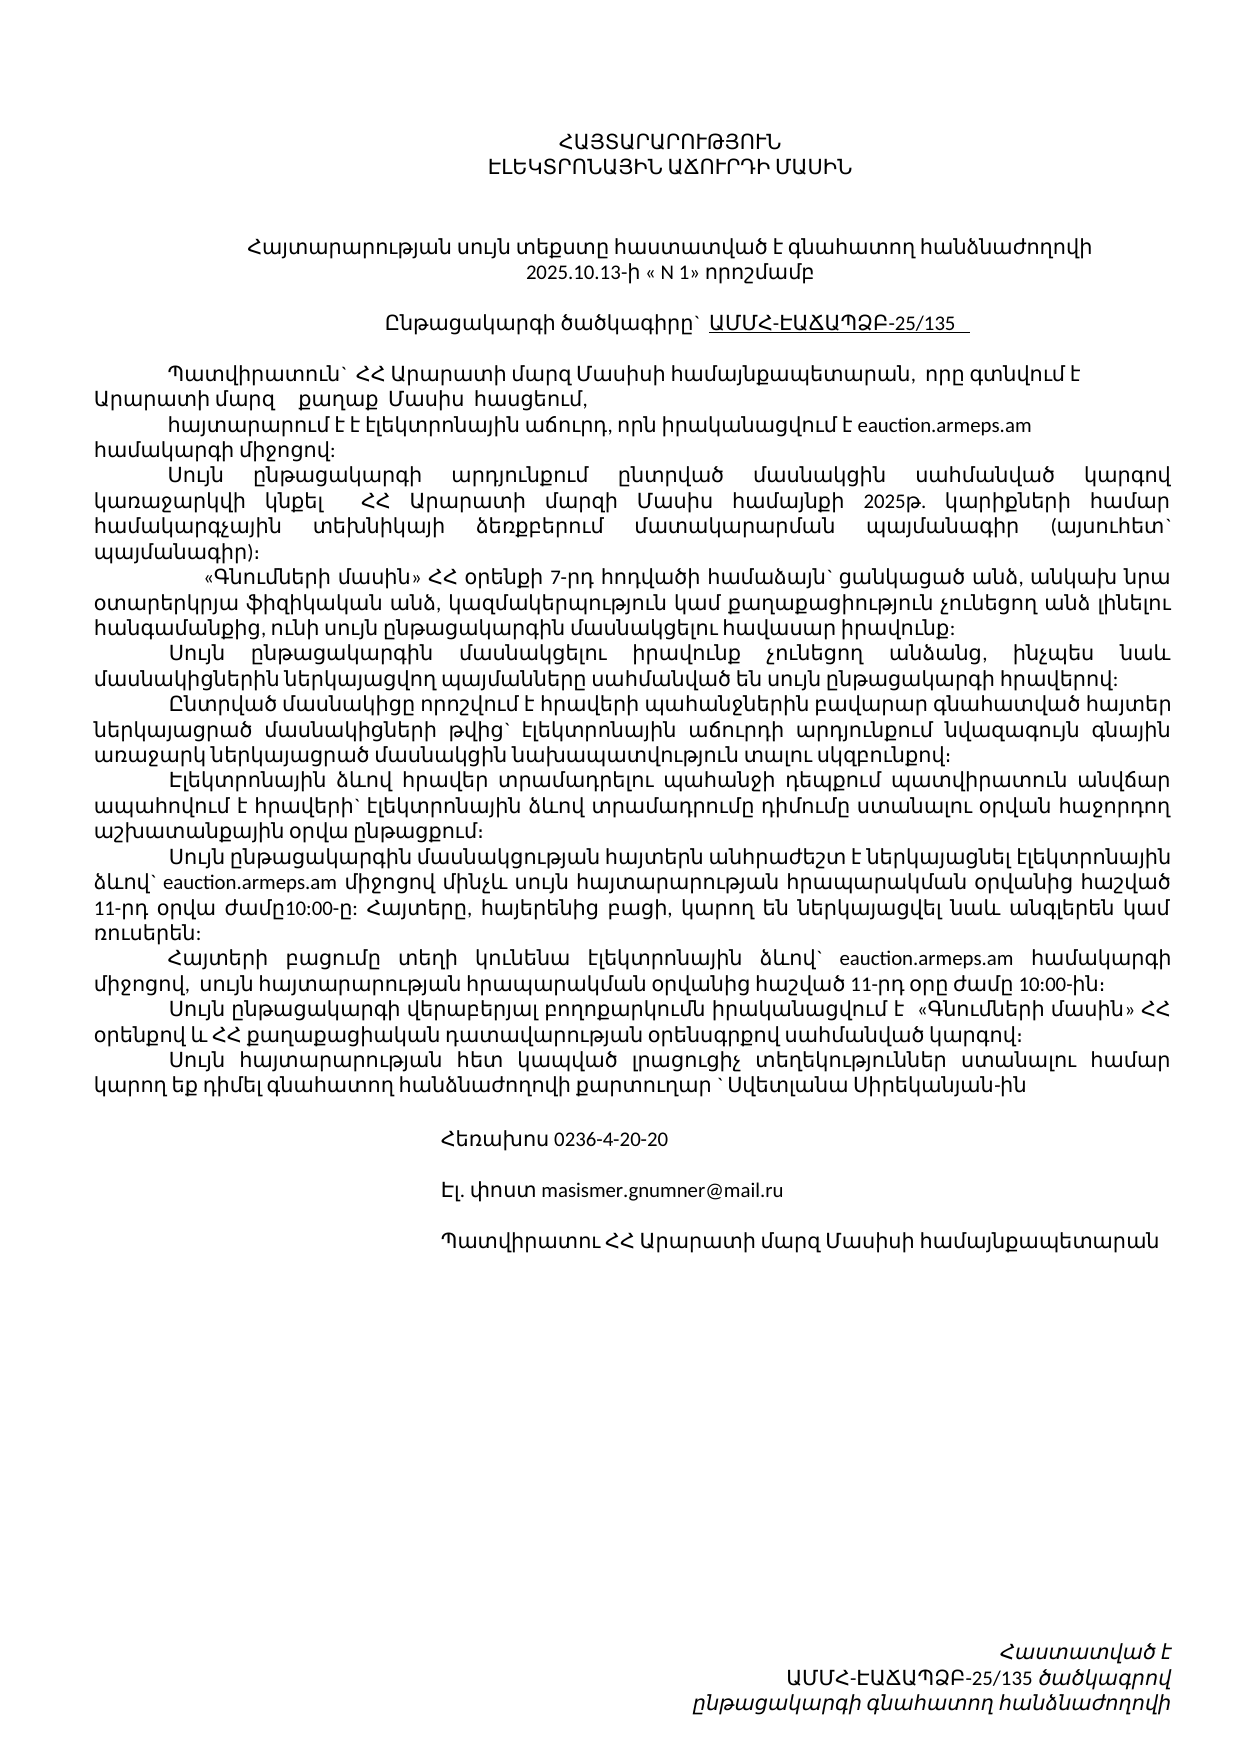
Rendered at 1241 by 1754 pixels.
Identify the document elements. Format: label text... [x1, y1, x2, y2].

text Էլ. փոստ masismer.gnumner@mail.ru [94, 1177, 1171, 1203]
text Սույն հայտարարության հետ կապված լրացուցիչ տեղեկություններ ստանալու համար կարող եք դիմել գնահատող հանձնաժողովի քարտուղար ` Սվետլանա Սիրեկանյան-ին [94, 1047, 1171, 1098]
text Հայտերի բացումը տեղի կունենա էլեկտրոնային ձևով` eauction.armeps.am համակարգի միջոցով, սույն հայտարարության հրապարակման օրվանից հաշված 11-րդ օրը ժամը 10:00-ին։ [94, 946, 1171, 996]
text ԷԼԵԿՏՐՈՆԱՅԻՆ ԱՃՈՒՐԴԻ ՄԱՍԻՆ [94, 154, 1171, 180]
text ընթացակարգի գնահատող հանձնաժողովի [94, 1690, 1171, 1716]
text Սույն ընթացակարգի արդյունքում ընտրված մասնակցին սահմանված կարգով կառաջարկվի կնքել ՀՀ Արարատի մարզի Մասիս համայնքի 2025թ. կարիքների համար համակարգչային տեխնիկայի ձեռքբերում մատակարարման պայմանագիր (այսուհետ` պայմանագիր)։ [94, 463, 1171, 564]
text Հեռախոս 0236-4-20-20 [94, 1126, 1171, 1152]
text Սույն ընթացակարգի վերաբերյալ բողոքարկումն իրականացվում է «Գնումների մասին» ՀՀ օրենքով և ՀՀ քաղաքացիական դատավարության օրենսգրքով սահմանված կարգով։ [94, 996, 1171, 1047]
text «Գնումների մասին» ՀՀ օրենքի 7-րդ հոդվածի համաձայն` ցանկացած անձ, անկախ նրա օտարերկրյա ֆիզիկական անձ, կազմակերպություն կամ քաղաքացիություն չունեցող անձ լինելու հանգամանքից, ունի սույն ընթացակարգին մասնակցելու հավասար իրավունք: [94, 564, 1171, 641]
text ՀԱՅՏԱՐԱՐՈՒԹՅՈՒՆ [94, 129, 1171, 154]
text Սույն ընթացակարգին մասնակցության հայտերն անհրաժեշտ է ներկայացնել էլեկտրոնային ձևով` eauction.armeps.am միջոցով մինչև սույն հայտարարության հրապարակման օրվանից հաշված 11-րդ օրվա ժամը10:00-ը: Հայտերը, հայերենից բացի, կարող են ներկայացվել նաև անգլերեն կամ ռուսերեն: [94, 844, 1171, 946]
text Պատվիրատու ՀՀ Արարատի մարզ Մասիսի համայնքապետարան [94, 1228, 1171, 1253]
text Սույն ընթացակարգին մասնակցելու իրավունք չունեցող անձանց, ինչպես նաև մասնակիցներին ներկայացվող պայմանները սահմանված են սույն ընթացակարգի հրավերով: [94, 641, 1171, 691]
text Հայտարարության սույն տեքստը հաստատված է գնահատող հանձնաժողովի [94, 234, 1171, 259]
text հայտարարում է է էլեկտրոնային աճուրդ, որն իրականացվում է eauction.armeps.am համակարգի միջոցով: [94, 412, 1171, 463]
text Պատվիրատուն` ՀՀ Արարատի մարզ Մասիսի համայնքապետարան, որը գտնվում է Արարատի մարզ քաղաք Մասիս հասցեում, [94, 361, 1171, 412]
text Ընթացակարգի ծածկագիրը` ԱՄՄՀ-ԷԱՃԱՊՁԲ-25/135 [94, 310, 1171, 336]
text Հաստատված է [94, 1639, 1171, 1665]
text 2025.10.13 -ի « N 1» որոշմամբ [94, 259, 1171, 285]
text Էլեկտրոնային ձևով հրավեր տրամադրելու պահանջի դեպքում պատվիրատուն անվճար ապահովում է հրավերի` էլեկտրոնային ձևով տրամադրումը դիմումը ստանալու օրվան հաջորդող աշխատանքային օրվա ընթացքում։ [94, 768, 1171, 844]
text ԱՄՄՀ-ԷԱՃԱՊՁԲ-25/135 ծածկագրով [94, 1665, 1171, 1690]
text Ընտրված մասնակիցը որոշվում է հրավերի պահանջներին բավարար գնահատված հայտեր ներկայացրած մասնակիցների թվից` էլեկտրոնային աճուրդի արդյունքում նվազագույն գնային առաջարկ ներկայացրած մասնակցին նախապատվություն տալու սկզբունքով։ [94, 691, 1171, 768]
